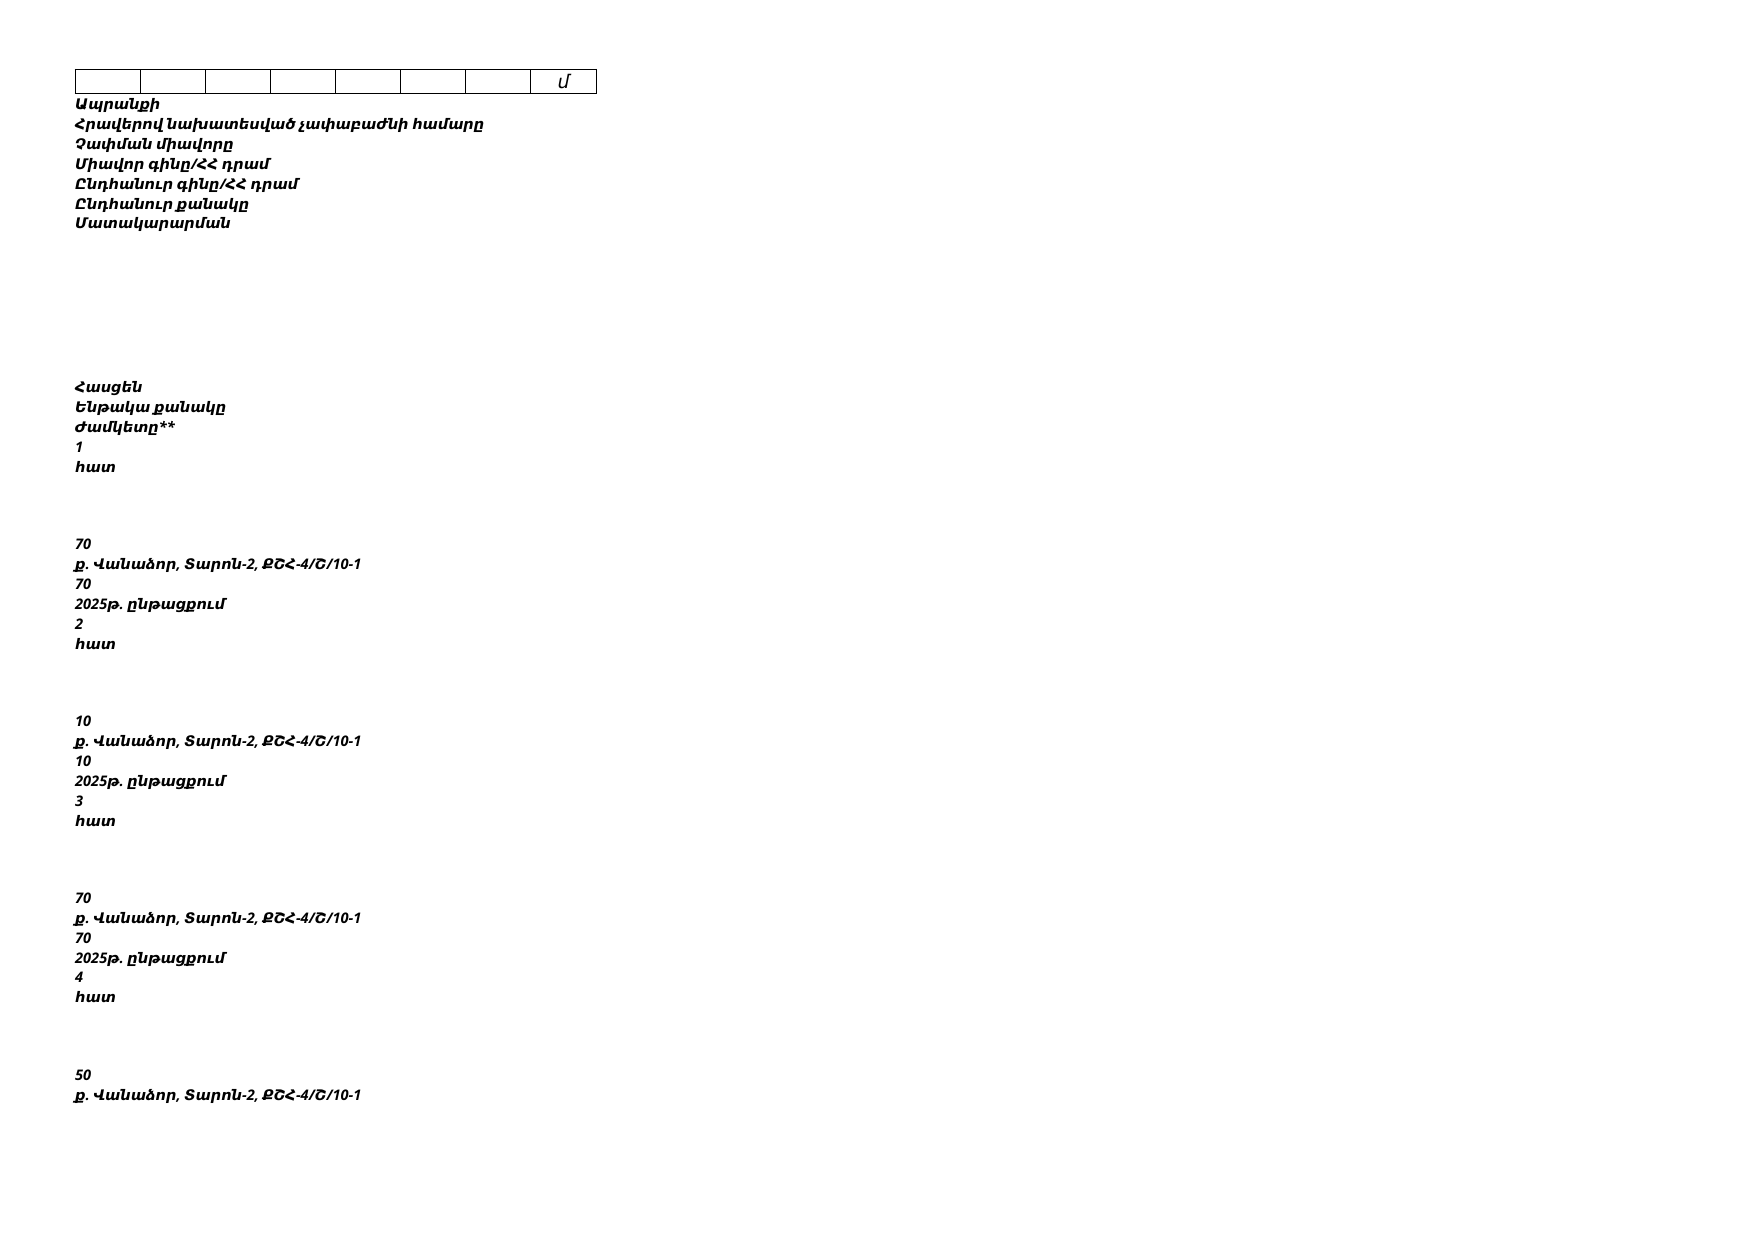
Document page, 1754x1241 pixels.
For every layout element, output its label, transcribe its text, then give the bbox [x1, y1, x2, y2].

text ՀՀ դրամ [542, 70, 585, 93]
